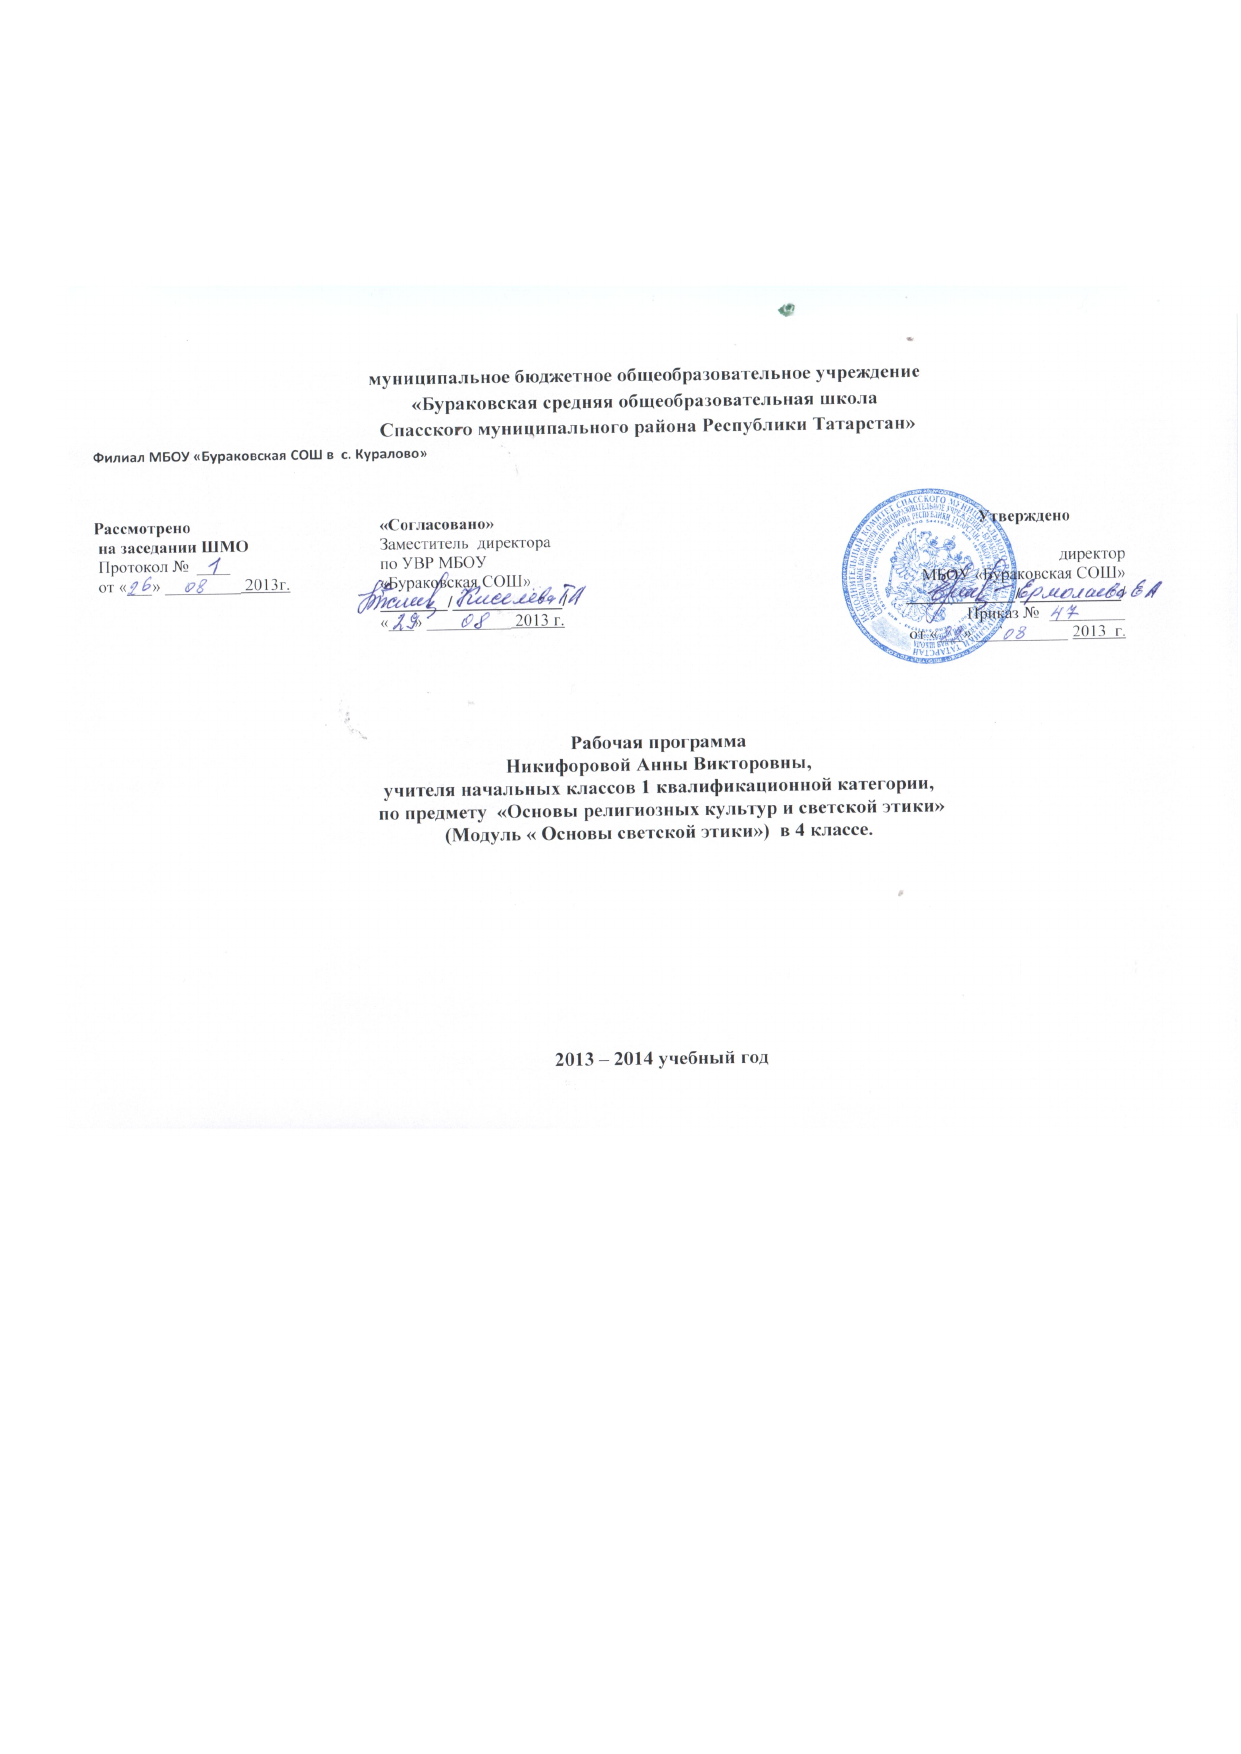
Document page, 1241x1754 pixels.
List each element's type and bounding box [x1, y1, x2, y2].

picture [59, 278, 1238, 1136]
